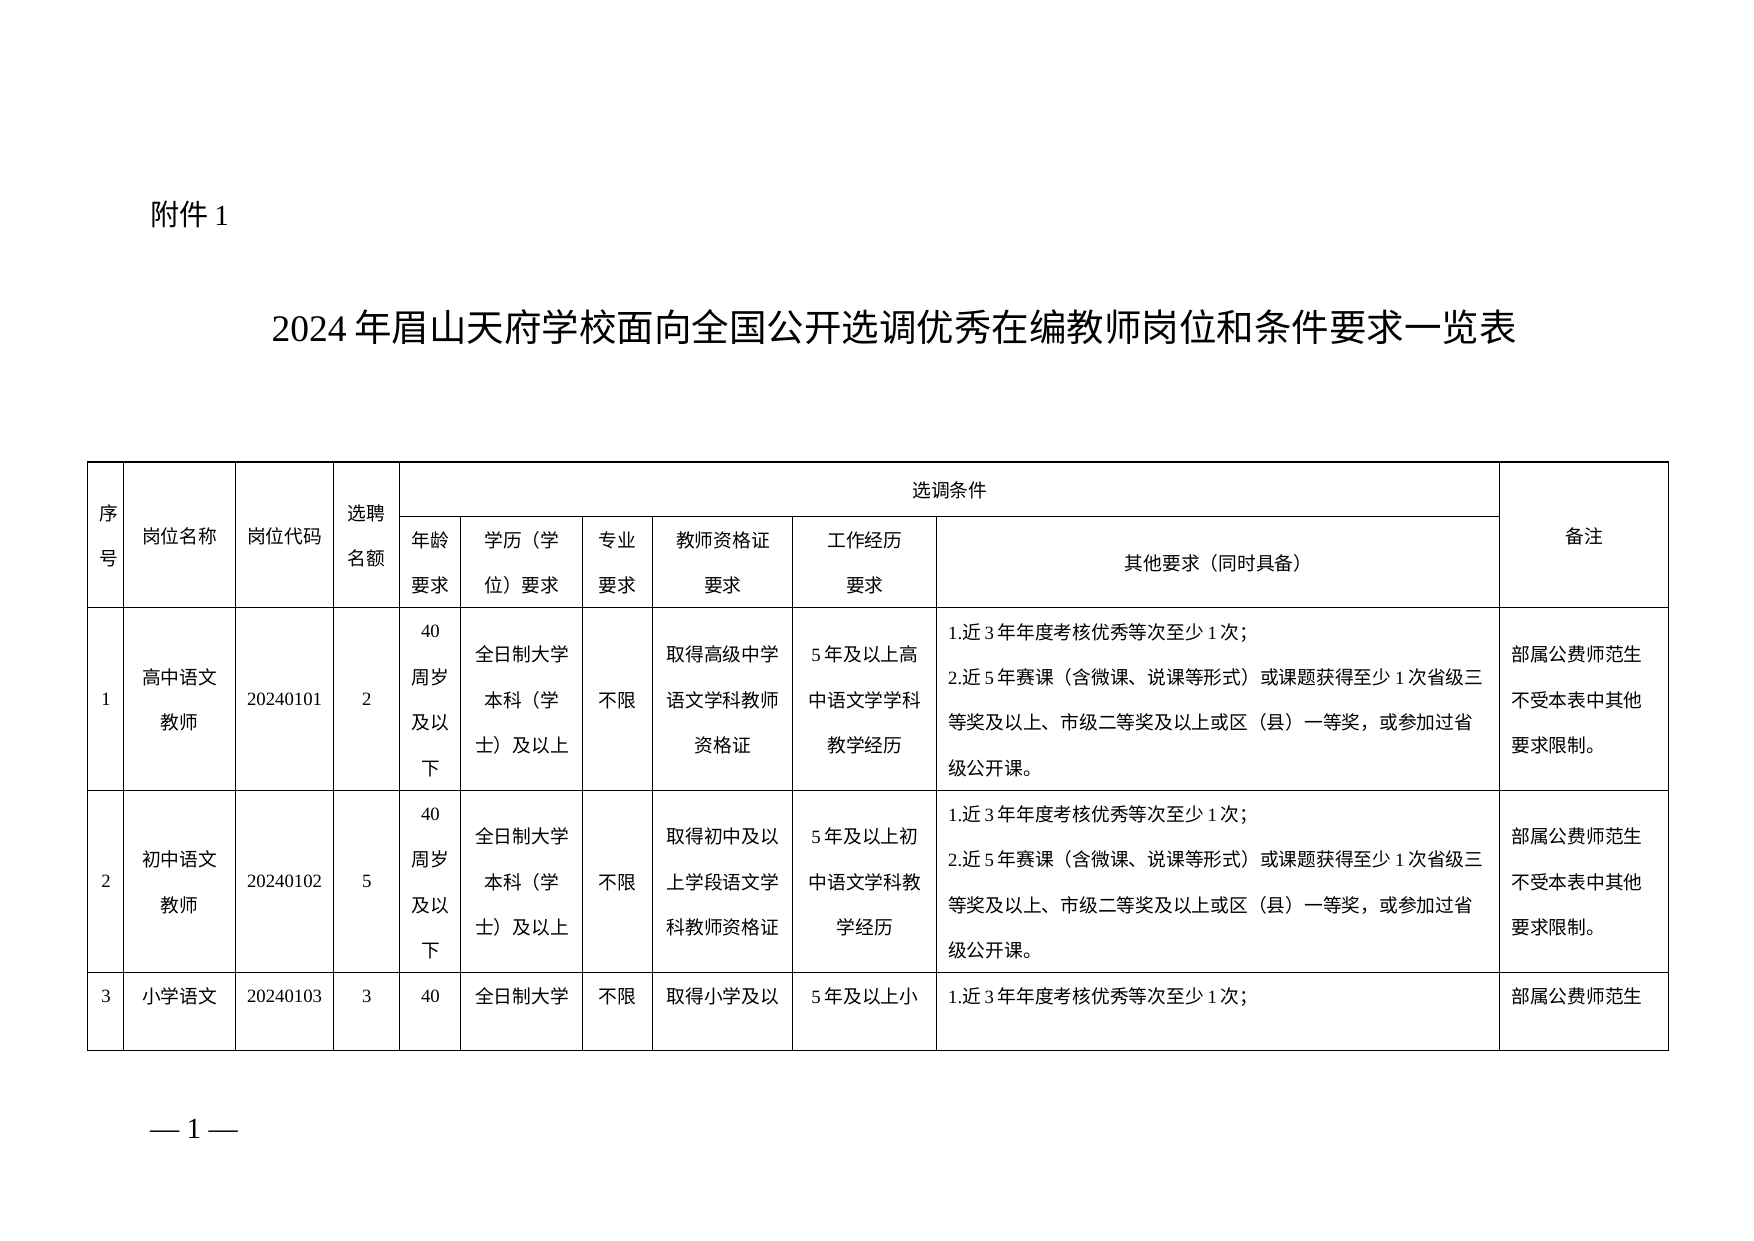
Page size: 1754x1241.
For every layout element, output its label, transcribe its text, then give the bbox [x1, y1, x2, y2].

table_cell 5年及以上高中语文学学科教学经历 [793, 608, 936, 789]
table_cell 全日制大学本科（学士）及以上 [461, 973, 582, 1049]
table_cell 全日制大学本科（学士）及以上 [461, 791, 582, 972]
table_cell 部属公费师范生不受本表中其他要求限制。 [1500, 791, 1668, 972]
table_cell 取得小学及以上学段语文学科教师资格证 [653, 973, 792, 1049]
table_cell 1 [88, 608, 123, 789]
table_cell 2 [334, 608, 399, 789]
table_cell 40周岁及以下 [400, 608, 460, 789]
table_cell 不限 [583, 608, 652, 789]
text 2024年眉山天府学校面向全国公开选调优秀在编教师岗位和条件要求一览表 [181, 280, 1606, 371]
text 附件1 [150, 189, 1606, 235]
table_header 岗位代码 [236, 463, 333, 607]
table_cell 20240103 [236, 973, 333, 1049]
table_cell 5年及以上初中语文学科教学经历 [793, 791, 936, 972]
table_cell 学历（学位）要求 [461, 517, 582, 607]
table_cell 取得高级中学语文学科教师资格证 [653, 608, 792, 789]
table_cell 高中语文教师 [124, 608, 235, 789]
table_header 选调条件 [400, 463, 1499, 516]
table_cell 1.近3年年度考核优秀等次至少1次； 2.近5年赛课（含微课、说课等形式）或课题获得至少1次省级三等奖及以上、市级二等奖及以上或区（县）一等奖，或参加过省级公开课。 [937, 608, 1499, 789]
table_cell 3 [88, 973, 123, 1049]
table_header 岗位名称 [124, 463, 235, 607]
table_cell 2 [88, 791, 123, 972]
table_cell 20240102 [236, 791, 333, 972]
table_cell 20240101 [236, 608, 333, 789]
table_cell 不限 [583, 791, 652, 972]
table_cell 不限 [583, 973, 652, 1049]
table_header 选聘名额 [334, 463, 399, 607]
table_cell 小学语文教师 [124, 973, 235, 1049]
table_cell 全日制大学本科（学士）及以上 [461, 608, 582, 789]
table_cell 5年及以上小学语文学科教学经历 [793, 973, 936, 1049]
table_cell 5 [334, 791, 399, 972]
table_cell 部属公费师范生不受本表中其他要求限制。 [1500, 973, 1668, 1049]
table_cell 3 [334, 973, 399, 1049]
table_cell 工作经历 要求 [793, 517, 936, 607]
table_cell 初中语文教师 [124, 791, 235, 972]
table_header 备注 [1500, 463, 1668, 607]
table_cell 其他要求（同时具备） [937, 517, 1499, 607]
table_cell 40周岁及以下 [400, 973, 460, 1049]
table_header 序号 [88, 463, 123, 607]
table_cell 40周岁及以下 [400, 791, 460, 972]
table_cell 教师资格证 要求 [653, 517, 792, 607]
table_cell 取得初中及以上学段语文学科教师资格证 [653, 791, 792, 972]
table_cell 1.近3年年度考核优秀等次至少1次； 2.近5年赛课（含微课、说课等形式）或课题获得至少1次省级三等奖及以上、市级二等奖及以上或区（县）一等奖，或参加过省级公开课。 [937, 791, 1499, 972]
table_cell 部属公费师范生不受本表中其他要求限制。 [1500, 608, 1668, 789]
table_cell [937, 973, 1499, 1049]
table_cell 年龄要求 [400, 517, 460, 607]
table_cell 专业 要求 [583, 517, 652, 607]
